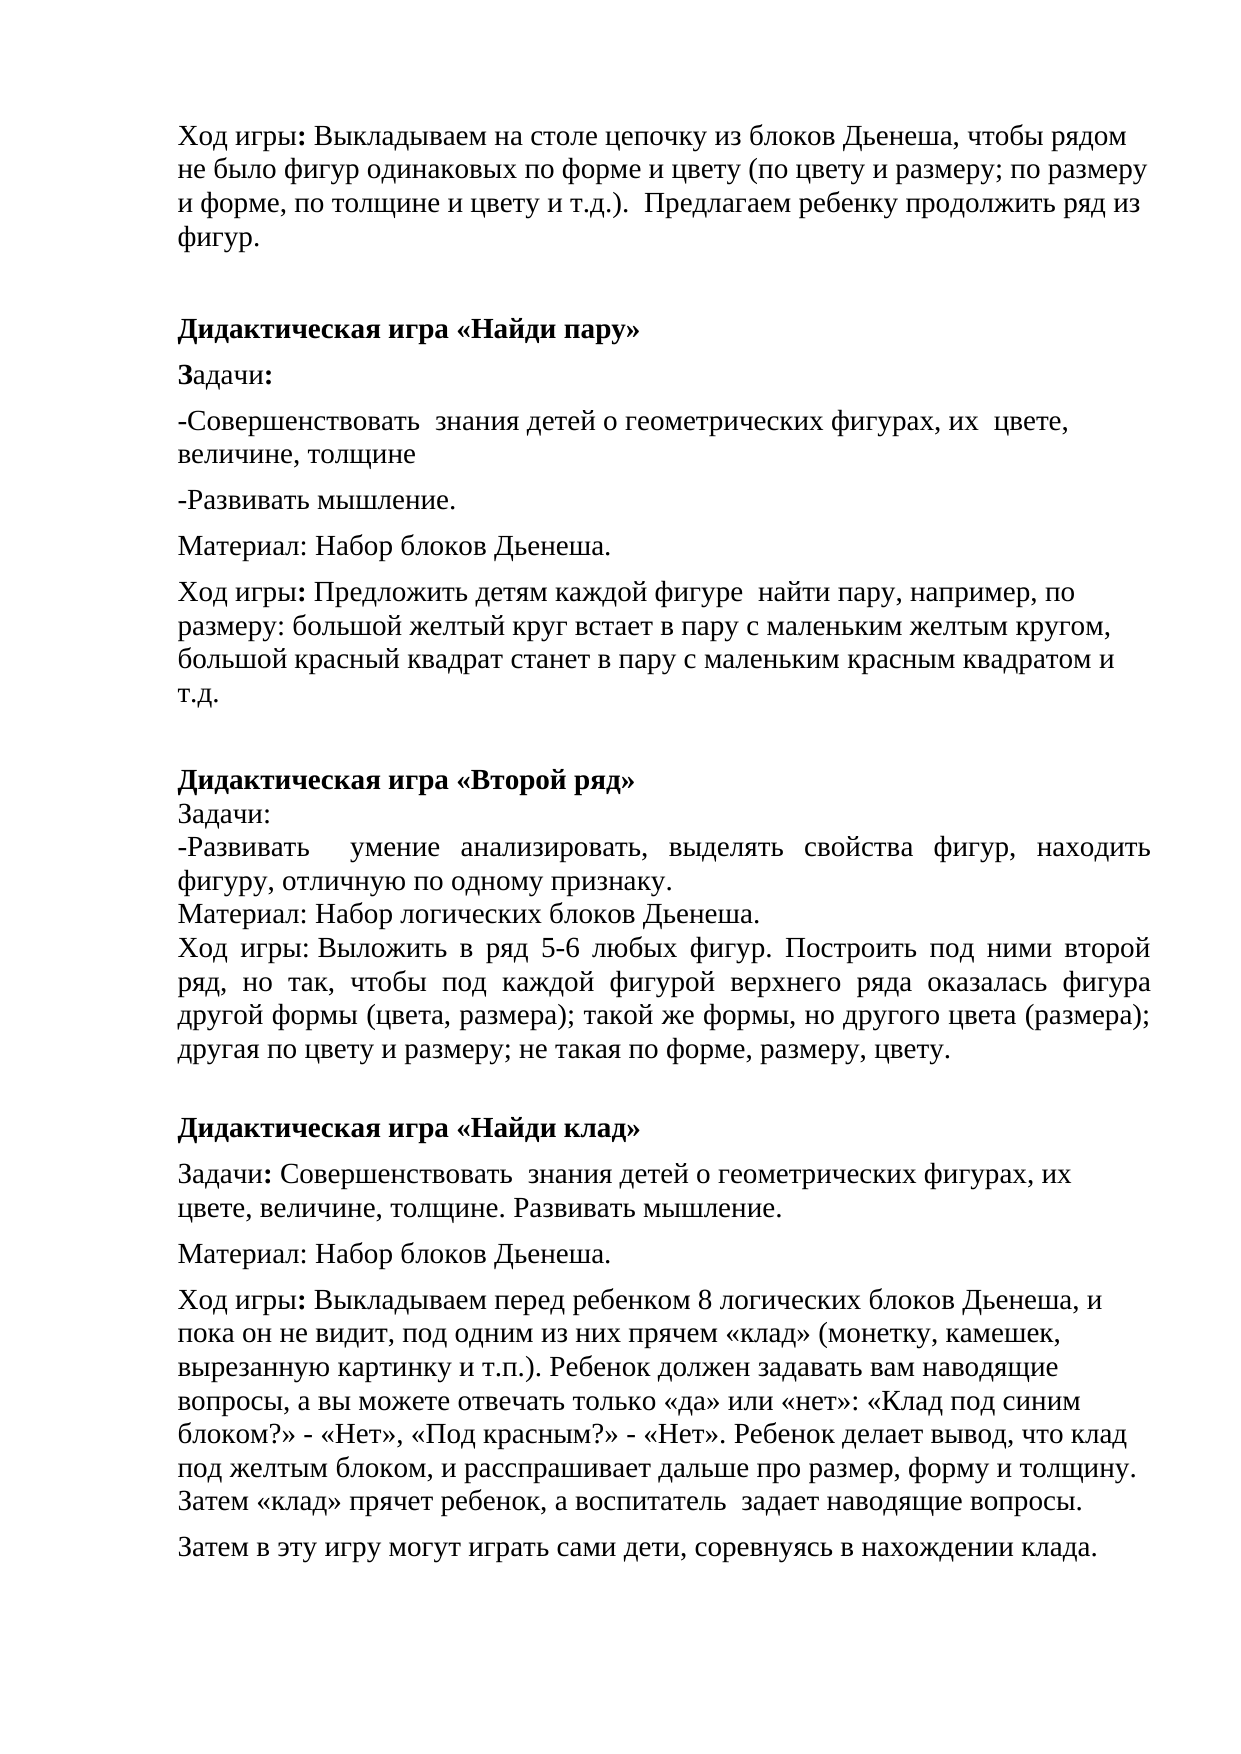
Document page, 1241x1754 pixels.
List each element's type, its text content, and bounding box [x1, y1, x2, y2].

text Ход игры: Выложить в ряд 5-6 любых фигур. Построить под ними второй ряд, но так, чтобы под каждой фигурой верхнего ряда оказалась фигура другой формы (цвета, размера); такой же формы, но другого цвета (размера); другая по цвету и размеру; не такая по форме, размеру, цвету. [177, 930, 1152, 1064]
text Материал: Набор логических блоков Дьенеша. [177, 897, 1152, 930]
text Задачи: [177, 357, 1152, 390]
text Ход игры: Предложить детям каждой фигуре найти пару, например, по размеру: большой желтый круг встает в пару с маленьким желтым кругом, большой красный квадрат станет в пару с маленьким красным квадратом и т.д. [177, 574, 1152, 709]
text Материал: Набор блоков Дьенеша. [177, 1236, 1152, 1269]
text Затем в эту игру могут играть сами дети, соревнуясь в нахождении клада. [177, 1529, 1152, 1563]
text -Развивать мышление. [177, 482, 1152, 516]
text Дидактическая игра «Найди клад» [177, 1110, 1152, 1144]
text Дидактическая игра «Найди пару» [177, 311, 1152, 344]
text Задачи: Совершенствовать знания детей о геометрических фигурах, их цвете, величине, толщине. Развивать мышление. [177, 1156, 1152, 1223]
text Дидактическая игра «Второй ряд» [177, 762, 1152, 796]
text Ход игры: Выкладываем на столе цепочку из блоков Дьенеша, чтобы рядом не было фигур одинаковых по форме и цвету (по цвету и размеру; по размеру и форме, по толщине и цвету и т.д.). Предлагаем ребенку продолжить ряд из фигур. [177, 118, 1152, 252]
text Задачи: [177, 796, 1152, 829]
text -Развивать умение анализировать, выделять свойства фигур, находить фигуру, отличную по одному признаку. [177, 829, 1152, 897]
text Ход игры: Выкладываем перед ребенком 8 логических блоков Дьенеша, и пока он не видит, под одним из них прячем «клад» (монетку, камешек, вырезанную картинку и т.п.). Ребенок должен задавать вам наводящие вопросы, а вы можете отвечать только «да» или «нет»: «Клад под синим блоком?» - «Нет», «Под красным?» - «Нет». Ребенок делает вывод, что клад под желтым блоком, и расспрашивает дальше про размер, форму и толщину. Затем «клад» прячет ребенок, а воспитатель задает наводящие вопросы. [177, 1282, 1152, 1517]
text -Совершенствовать знания детей о геометрических фигурах, их цвете, величине, толщине [177, 403, 1152, 470]
text Материал: Набор блоков Дьенеша. [177, 528, 1152, 562]
